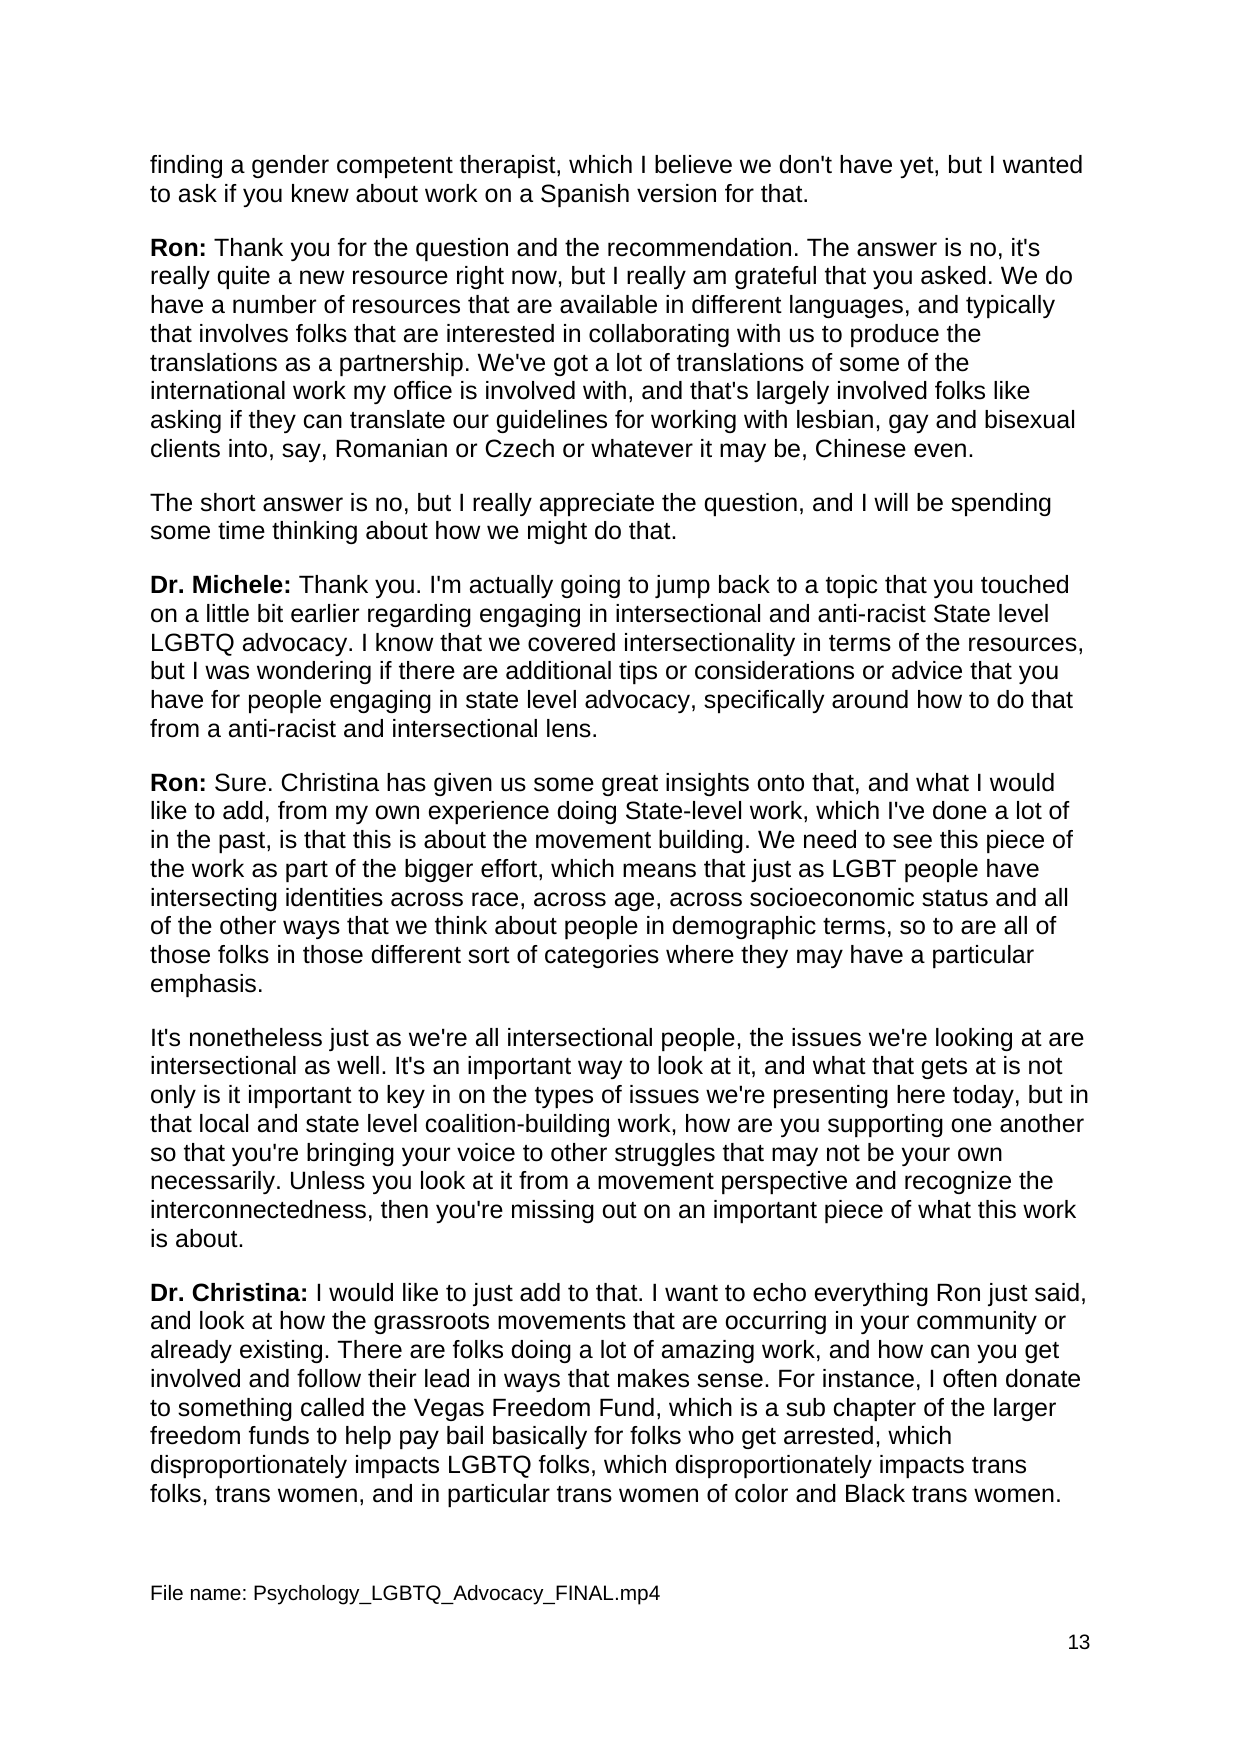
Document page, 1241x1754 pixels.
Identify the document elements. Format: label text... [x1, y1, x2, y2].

text Dr. Christina: I would like to just add to that. I want to echo everything Ron just said, and look at how the grassroots movements that are occurring in your community or already existing. There are folks doing a lot of amazing work, and how can you get involved and follow their lead in ways that makes sense. For instance, I often donate to something called the Vegas Freedom Fund, which is a sub chapter of the larger freedom funds to help pay bail basically for folks who get arrested, which disproportionately impacts LGBTQ folks, which disproportionately impacts trans folks, trans women, and in particular trans women of color and Black trans women. [150, 1277, 1090, 1507]
text Ron: Sure. Christina has given us some great insights onto that, and what I would like to add, from my own experience doing State-level work, which I've done a lot of in the past, is that this is about the movement building. We need to see this piece of the work as part of the bigger effort, which means that just as LGBT people have intersecting identities across race, across age, across socioeconomic status and all of the other ways that we think about people in demographic terms, so to are all of those folks in those different sort of categories where they may have a particular emphasis. [150, 767, 1090, 997]
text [150, 150, 1090, 207]
text Dr. Michele: Thank you. I'm actually going to jump back to a topic that you touched on a little bit earlier regarding engaging in intersectional and anti-racist State level LGBTQ advocacy. I know that we covered intersectionality in terms of the resources, but I was wondering if there are additional tips or considerations or advice that you have for people engaging in state level advocacy, specifically around how to do that from a anti-racist and intersectional lens. [150, 570, 1090, 742]
text The short answer is no, but I really appreciate the question, and I will be spending some time thinking about how we might do that. [150, 487, 1090, 545]
text It's nonetheless just as we're all intersectional people, the issues we're looking at are intersectional as well. It's an important way to look at it, and what that gets at is not only is it important to key in on the types of issues we're presenting here today, but in that local and state level coalition-building work, how are you supporting one another so that you're bringing your voice to other struggles that may not be your own necessarily. Unless you look at it from a movement perspective and recognize the interconnectedness, then you're missing out on an important piece of what this work is about. [150, 1022, 1090, 1252]
text Ron: Thank you for the question and the recommendation. The answer is no, it's really quite a new resource right now, but I really am grateful that you asked. We do have a number of resources that are available in different languages, and typically that involves folks that are interested in collaborating with us to produce the translations as a partnership. We've got a lot of translations of some of the international work my office is involved with, and that's largely involved folks like asking if they can translate our guidelines for working with lesbian, gay and bisexual clients into, say, Romanian or Czech or whatever it may be, Chinese even. [150, 232, 1090, 462]
